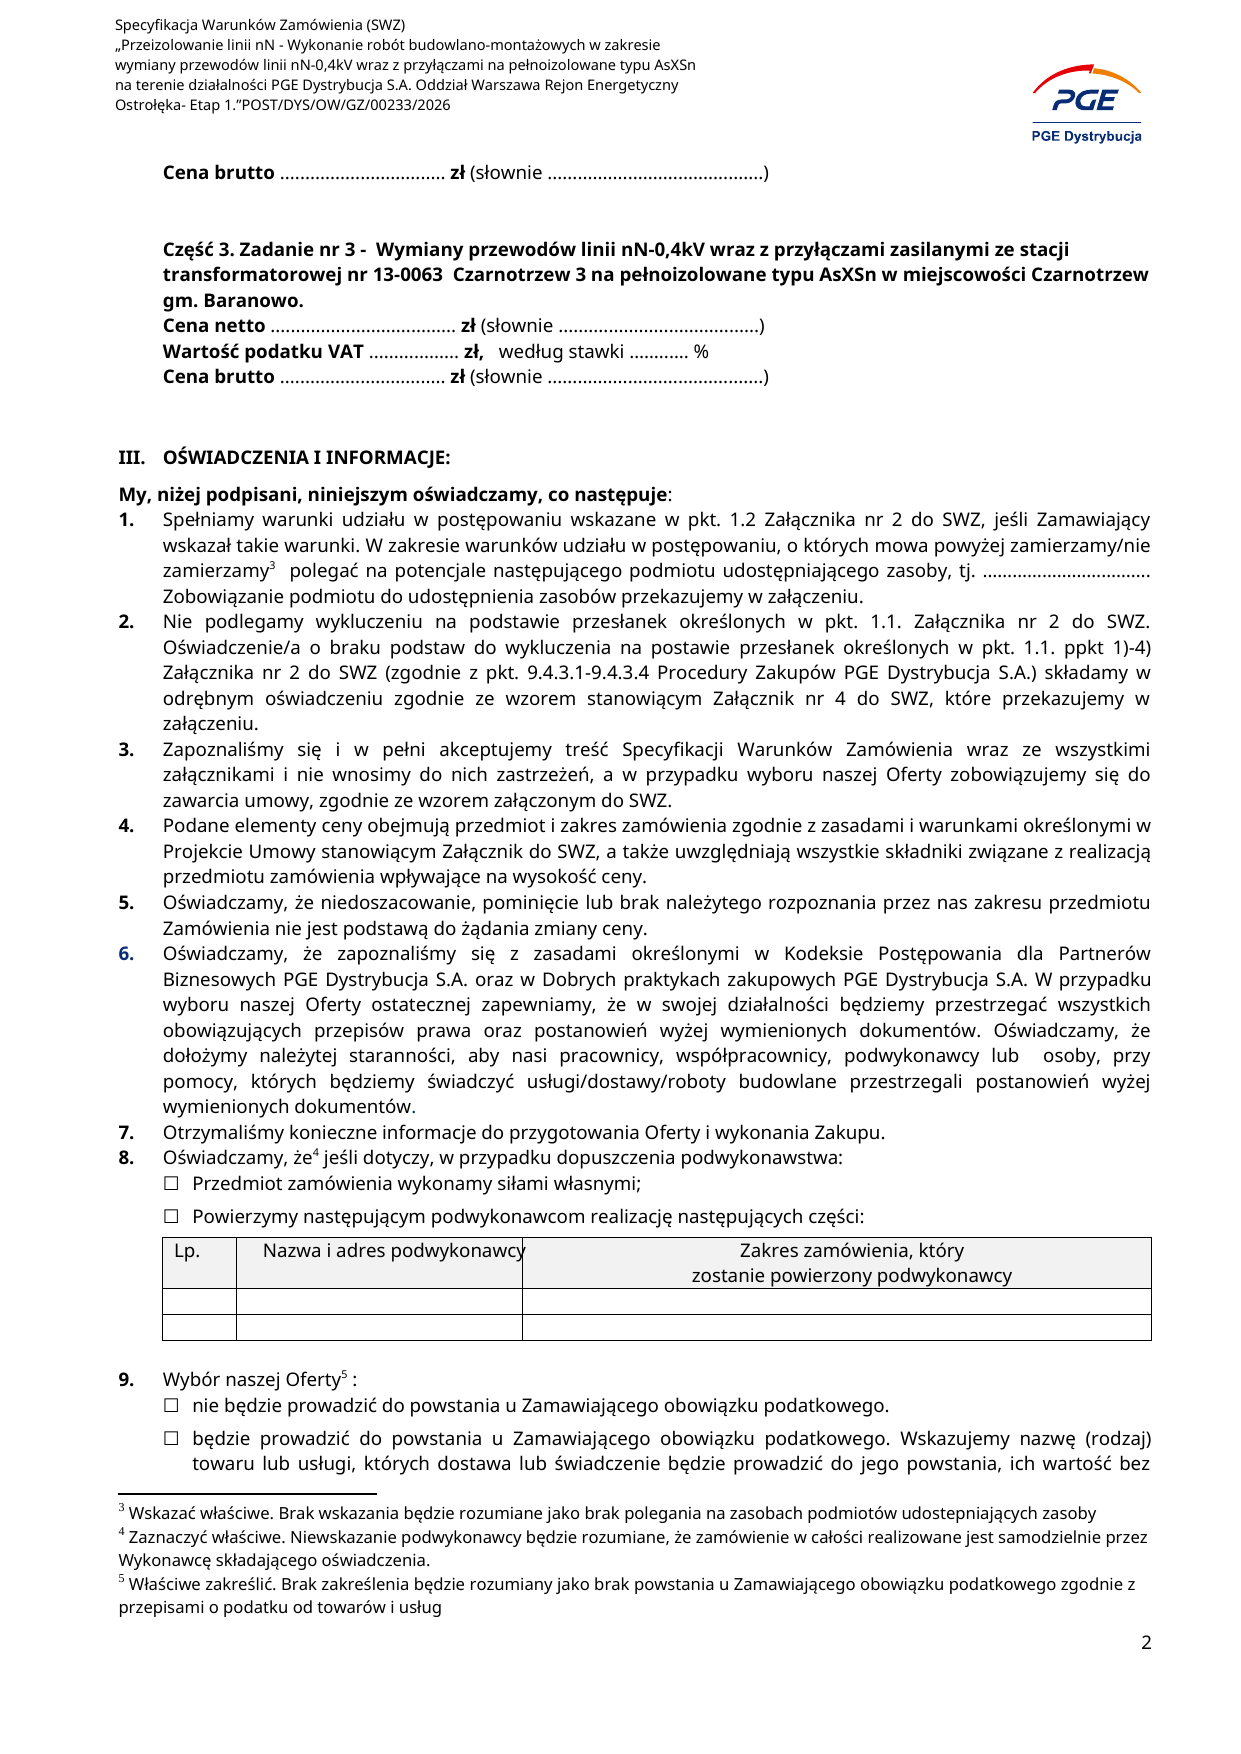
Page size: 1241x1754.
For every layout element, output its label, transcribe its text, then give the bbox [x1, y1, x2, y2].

list Podane elementy ceny obejmują przedmiot i zakres zamówienia zgodnie z zasadami i warunkami określonymi w Projekcie Umowy stanowiącym Załącznik do SWZ, a także uwzględniają wszystkie składniki związane z realizacją przedmiotu zamówienia wpływające na wysokość ceny. [118, 813, 1152, 889]
table_cell [163, 1289, 236, 1314]
list My, niżej podpisani, niniejszym oświadczamy, co następuje: [118, 482, 1152, 507]
list Otrzymaliśmy konieczne informacje do przygotowania Oferty i wykonania Zakupu. [118, 1119, 1152, 1144]
text ☐ nie będzie prowadzić do powstania u Zamawiającego obowiązku podatkowego. [163, 1392, 1152, 1417]
list Część 3. Zadanie nr 3 - Wymiany przewodów linii nN-0,4kV wraz z przyłączami zasilanymi ze stacji transformatorowej nr 13-0063 Czarnotrzew 3 na pełnoizolowane typu AsXSn w miejscowości Czarnotrzew gm. Baranowo. [163, 236, 1152, 313]
table_header Lp. [163, 1238, 236, 1288]
table_cell [237, 1289, 522, 1314]
list Cena netto ..................................... zł (słownie ........................................) [163, 313, 1152, 338]
table_cell [523, 1315, 1151, 1340]
text Przedmiot zamówienia wykonamy siłami własnymi; [163, 1170, 1181, 1195]
list Nie podlegamy wykluczeniu na podstawie przesłanek określonych w pkt. 1.1. Załącznika nr 2 do SWZ. Oświadczenie/a o braku podstaw do wykluczenia na postawie przesłanek określonych w pkt. 1.1. ppkt 1)-4) Załącznika nr 2 do SWZ (zgodnie z pkt. 9.4.3.1-9.4.3.4 Procedury Zakupów PGE Dystrybucja S.A.) składamy w odrębnym oświadczeniu zgodnie ze wzorem stanowiącym Załącznik nr 4 do SWZ, które przekazujemy w załączeniu. [118, 609, 1152, 736]
list Oświadczamy, że zapoznaliśmy się z zasadami określonymi w Kodeksie Postępowania dla Partnerów Biznesowych PGE Dystrybucja S.A. oraz w Dobrych praktykach zakupowych PGE Dystrybucja S.A. W przypadku wyboru naszej Oferty ostatecznej zapewniamy, że w swojej działalności będziemy przestrzegać wszystkich obowiązujących przepisów prawa oraz postanowień wyżej wymienionych dokumentów. Oświadczamy, że dołożymy należytej staranności, aby nasi pracownicy, współpracownicy, podwykonawcy lub osoby, przy pomocy, których będziemy świadczyć usługi/dostawy/roboty budowlane przestrzegali postanowień wyżej wymienionych dokumentów. [118, 940, 1152, 1119]
list Wybór naszej Oferty : [118, 1366, 1152, 1392]
text Powierzymy następującym podwykonawcom realizację następujących części: [163, 1203, 1181, 1228]
subtitle OŚWIADCZENIA I INFORMACJE: [118, 444, 1152, 469]
list Wartość podatku VAT .................. zł, według stawki ……..…. % [163, 338, 1152, 364]
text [163, 1425, 1152, 1475]
list Oświadczamy, że niedoszacowanie, pominięcie lub brak należytego rozpoznania przez nas zakresu przedmiotu Zamówienia nie jest podstawą do żądania zmiany ceny. [118, 889, 1152, 940]
table_cell [523, 1289, 1151, 1314]
table_header Nazwa i adres podwykonawcy [237, 1238, 522, 1288]
list Zapoznaliśmy się i w pełni akceptujemy treść Specyfikacji Warunków Zamówienia wraz ze wszystkimi załącznikami i nie wnosimy do nich zastrzeżeń, a w przypadku wyboru naszej Oferty zobowiązujemy się do zawarcia umowy, zgodnie ze wzorem załączonym do SWZ. [118, 736, 1152, 813]
table_cell [163, 1315, 236, 1340]
list Spełniamy warunki udziału w postępowaniu wskazane w pkt. 1.2 Załącznika nr 2 do SWZ, jeśli Zamawiający wskazał takie warunki. W zakresie warunków udziału w postępowaniu, o których mowa powyżej zamierzamy/nie zamierzamy polegać na potencjale następującego podmiotu udostępniającego zasoby, tj. ……………………………. Zobowiązanie podmiotu do udostępnienia zasobów przekazujemy w załączeniu. [118, 507, 1152, 609]
list Oświadczamy, że jeśli dotyczy, w przypadku dopuszczenia podwykonawstwa: [118, 1144, 1152, 1170]
list Cena brutto ................................. zł (słownie ...........................................) [163, 364, 1152, 389]
table_header Zakres zamówienia, który zostanie powierzony podwykonawcy [523, 1238, 1151, 1288]
list Cena brutto ................................. zł (słownie ...........................................) [163, 160, 1152, 185]
table_cell [237, 1315, 522, 1340]
